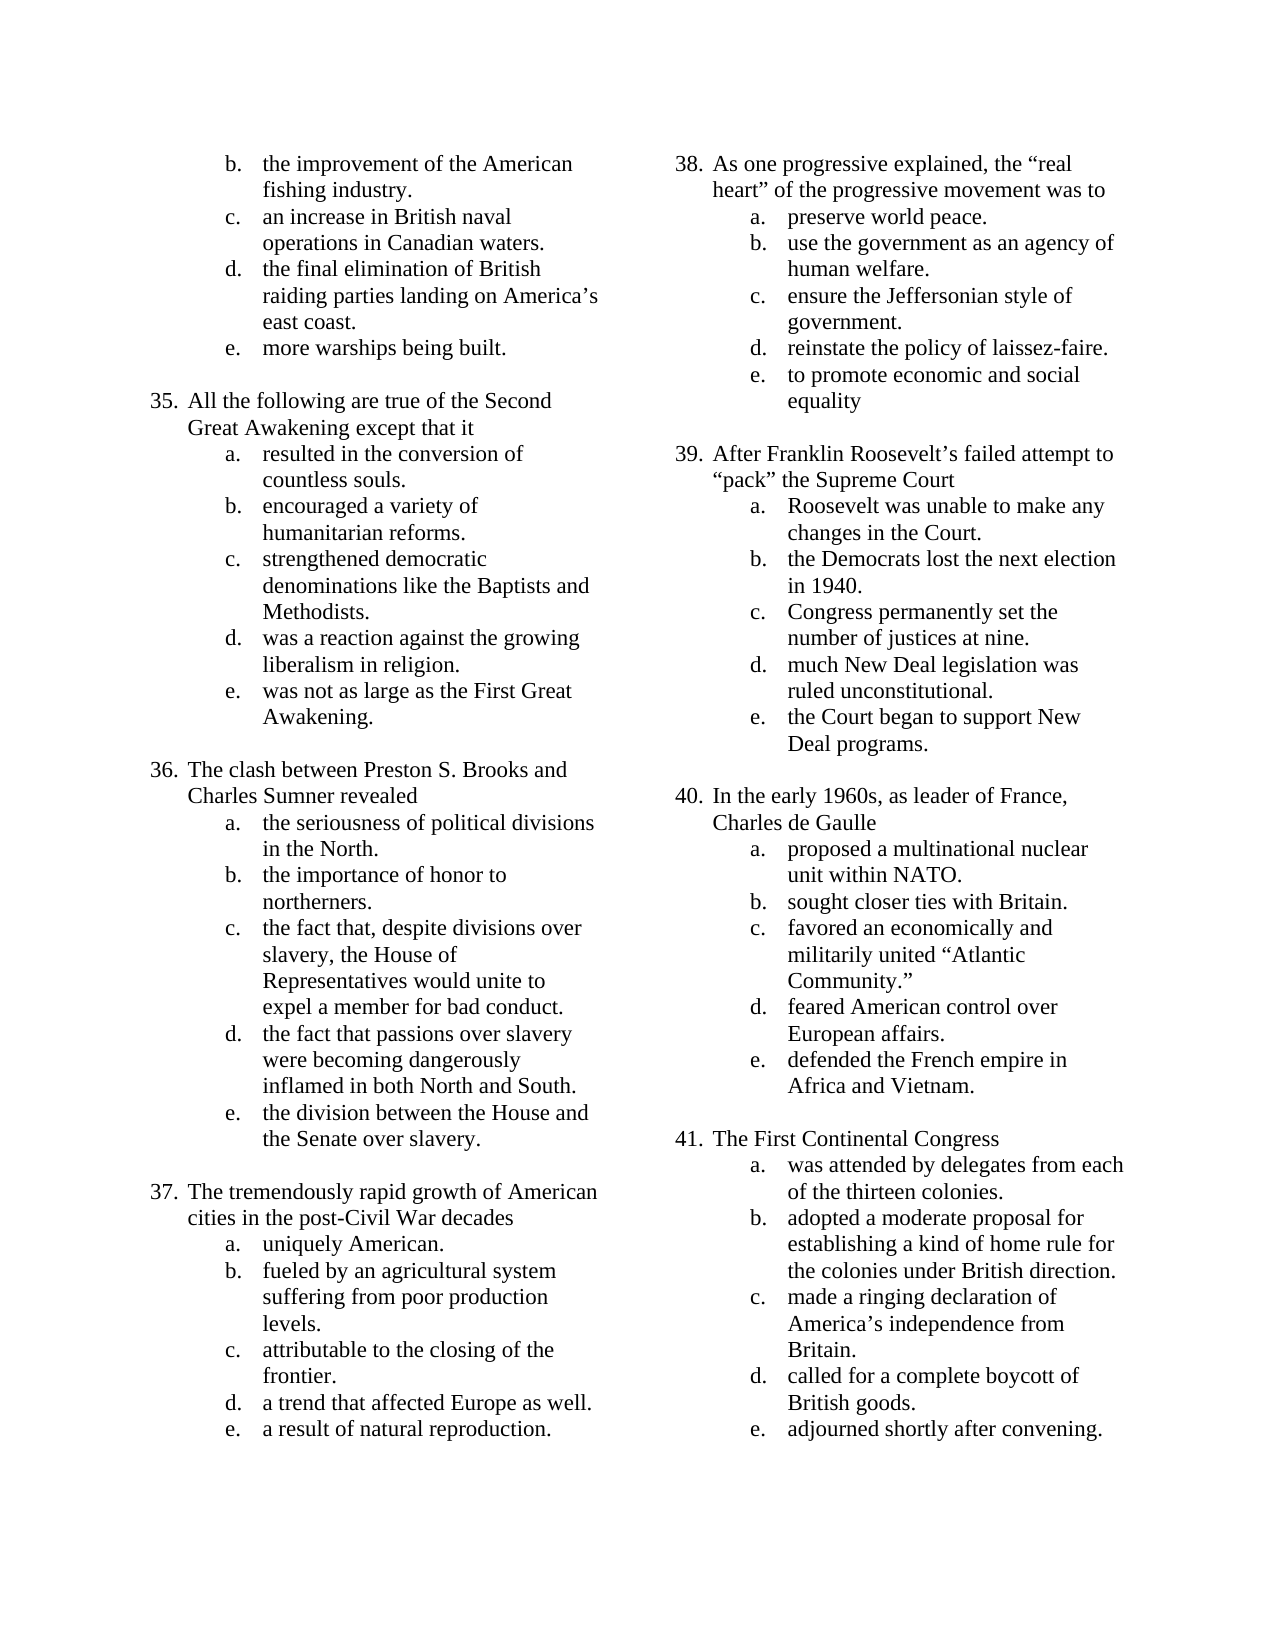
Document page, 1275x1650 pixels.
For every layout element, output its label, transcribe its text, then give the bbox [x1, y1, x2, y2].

list the final elimination of British raiding parties landing on America’s east coast. [225, 255, 600, 334]
list The tremendously rapid growth of American cities in the post-Civil War decades [150, 1178, 600, 1231]
list All the following are true of the Second Great Awakening except that it [150, 387, 600, 440]
list the fact that, despite divisions over slavery, the House of Representatives would unite to expel a member for bad conduct. [225, 914, 600, 1020]
list adopted a moderate proposal for establishing a kind of home rule for the colonies under British direction. [750, 1204, 1125, 1283]
list feared American control over European affairs. [750, 993, 1125, 1046]
list attributable to the closing of the frontier. [225, 1336, 600, 1389]
list to promote economic and social equality [750, 361, 1125, 413]
list sought closer ties with Britain. [750, 888, 1125, 914]
list was a reaction against the growing liberalism in religion. [225, 624, 600, 677]
list proposed a multinational nuclear unit within NATO. [750, 835, 1125, 888]
list the fact that passions over slavery were becoming dangerously inflamed in both North and South. [225, 1020, 600, 1099]
list fueled by an agricultural system suffering from poor production levels. [225, 1257, 600, 1336]
list The clash between Preston S. Brooks and Charles Sumner revealed [150, 756, 600, 809]
list the improvement of the American fishing industry. [225, 150, 600, 203]
list As one progressive explained, the “real heart” of the progressive movement was to [675, 150, 1125, 203]
list ensure the Jeffersonian style of government. [750, 282, 1125, 334]
list the importance of honor to northerners. [225, 862, 600, 914]
list resulted in the conversion of countless souls. [225, 440, 600, 493]
list the Court began to support New Deal programs. [750, 703, 1125, 756]
list adjourned shortly after convening. [750, 1415, 1125, 1441]
list uniquely American. [225, 1231, 600, 1257]
list The First Continental Congress [675, 1125, 1125, 1151]
list was attended by delegates from each of the thirteen colonies. [750, 1151, 1125, 1204]
list the Democrats lost the next election in 1940. [750, 545, 1125, 598]
list Congress permanently set the number of justices at nine. [750, 598, 1125, 651]
list the seriousness of political divisions in the North. [225, 809, 600, 862]
list After Franklin Roosevelt’s failed attempt to “pack” the Supreme Court [675, 440, 1125, 493]
list much New Deal legislation was ruled unconstitutional. [750, 651, 1125, 703]
list use the government as an agency of human welfare. [750, 229, 1125, 282]
list made a ringing declaration of America’s independence from Britain. [750, 1283, 1125, 1362]
list a result of natural reproduction. [225, 1415, 600, 1441]
list preserve world peace. [750, 203, 1125, 229]
list encouraged a variety of humanitarian reforms. [225, 493, 600, 545]
list called for a complete boycott of British goods. [750, 1362, 1125, 1415]
list favored an economically and militarily united “Atlantic Community.” [750, 914, 1125, 993]
list In the early 1960s, as leader of France, Charles de Gaulle [675, 782, 1125, 835]
list defended the French empire in Africa and Vietnam. [750, 1046, 1125, 1099]
list more warships being built. [225, 334, 600, 361]
list was not as large as the First Great Awakening. [225, 677, 600, 730]
list Roosevelt was unable to make any changes in the Court. [750, 493, 1125, 545]
list reinstate the policy of laissez-faire. [750, 334, 1125, 361]
list the division between the House and the Senate over slavery. [225, 1099, 600, 1151]
list an increase in British naval operations in Canadian waters. [225, 203, 600, 255]
list a trend that affected Europe as well. [225, 1389, 600, 1415]
list strengthened democratic denominations like the Baptists and Methodists. [225, 545, 600, 624]
